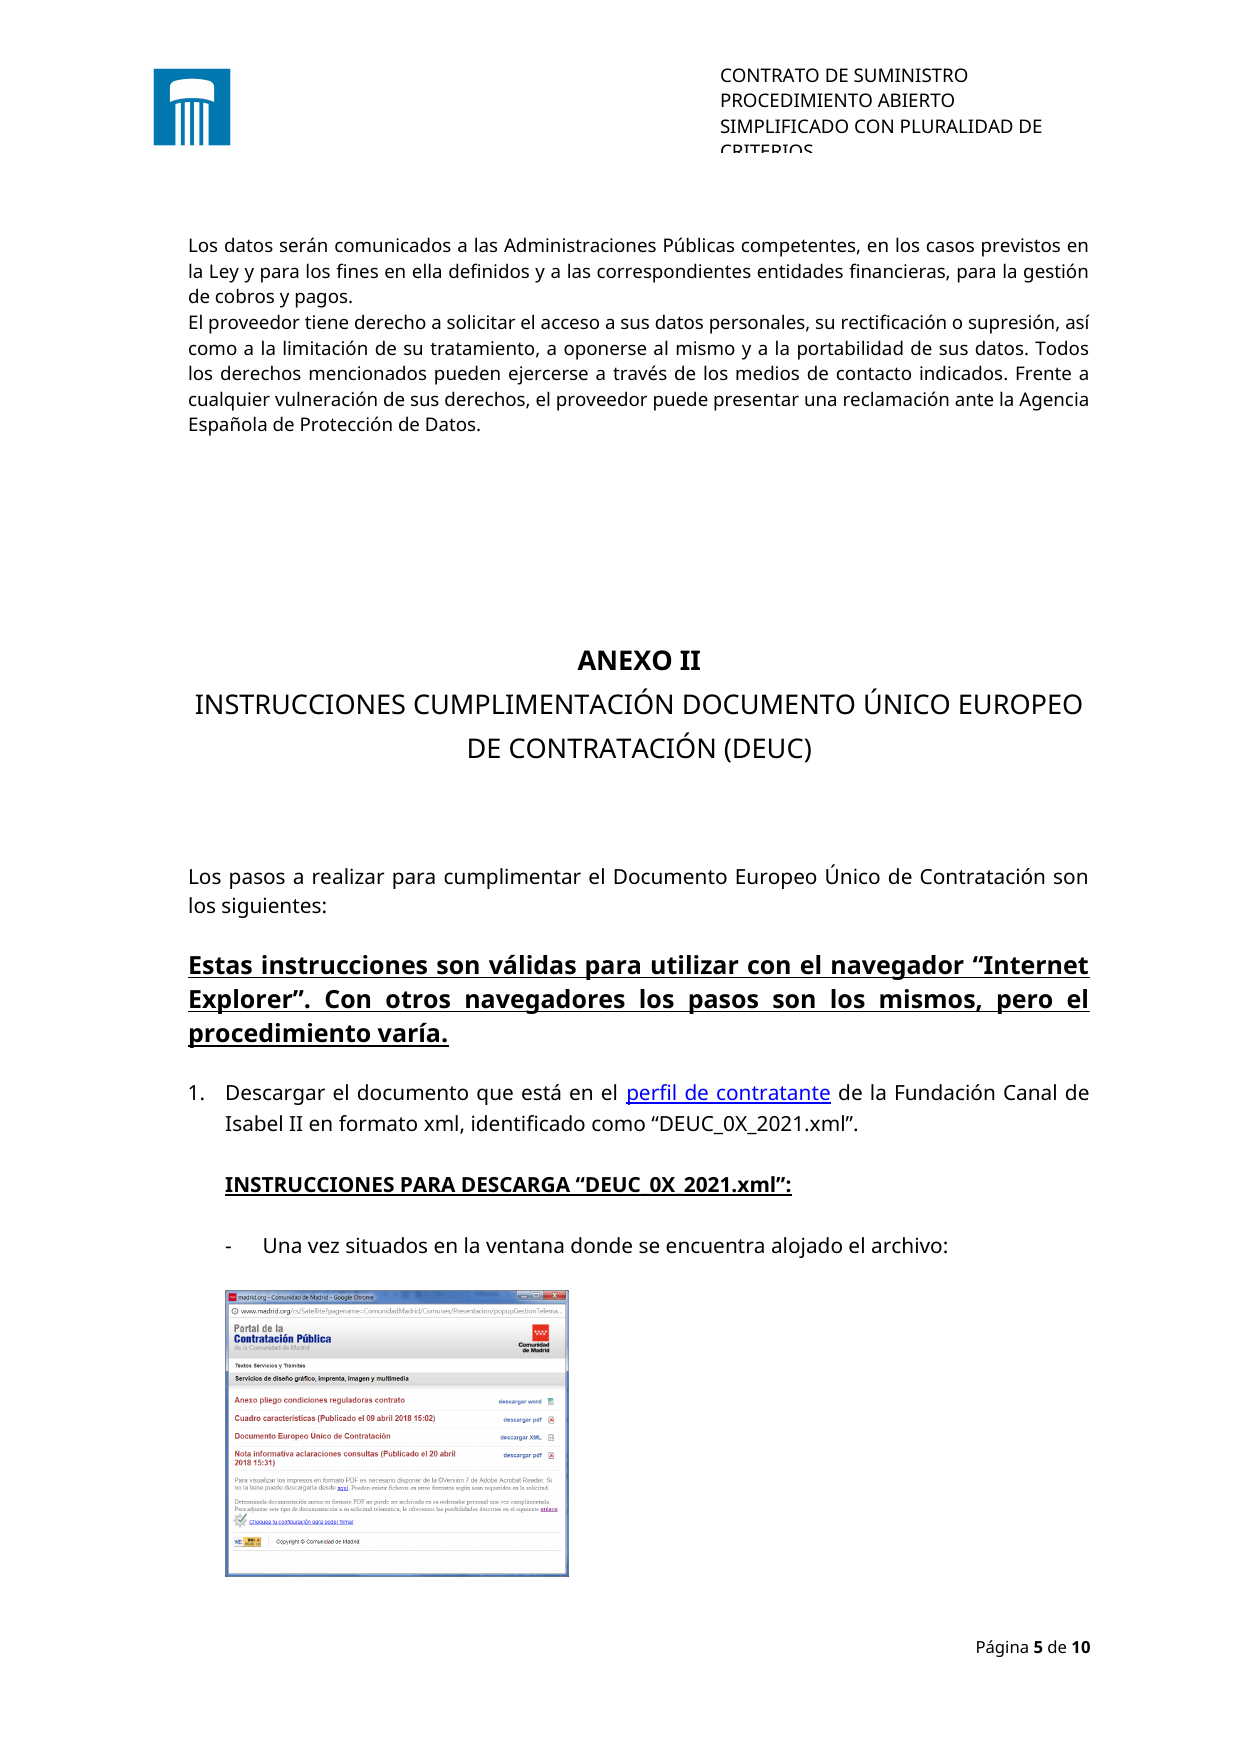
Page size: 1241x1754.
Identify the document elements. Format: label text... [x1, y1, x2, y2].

text Los datos serán comunicados a las Administraciones Públicas competentes, en los casos previstos en la Ley y para los fines en ella definidos y a las correspondientes entidades financieras, para la gestión de cobros y pagos. [188, 233, 1090, 309]
picture [225, 1290, 569, 1577]
picture [150, 65, 234, 149]
text Estas instrucciones son válidas para utilizar con el navegador “Internet Explorer”. Con otros navegadores los pasos son los mismos, pero el procedimiento varía. [188, 978, 1090, 1011]
text Los pasos a realizar para cumplimentar el Documento Europeo Único de Contratación son los siguientes: [188, 862, 1090, 919]
text INSTRUCCIONES CUMPLIMENTACIÓN DOCUMENTO ÚNICO EUROPEO DE CONTRATACIÓN (DEUC) [188, 686, 1090, 767]
text ANEXO II [188, 642, 1090, 678]
list Una vez situados en la ventana donde se encuentra alojado el archivo: [225, 1231, 1090, 1260]
list Descargar el documento que está en el perfil de contratante de la Fundación Canal de Isabel II en formato xml, identificado como “DEUC_0X_2021.xml”. [187, 1078, 1090, 1137]
text El proveedor tiene derecho a solicitar el acceso a sus datos personales, su rectificación o supresión, así como a la limitación de su tratamiento, a oponerse al mismo y a la portabilidad de sus datos. Todos los derechos mencionados pueden ejercerse a través de los medios de contacto indicados. Frente a cualquier vulneración de sus derechos, el proveedor puede presentar una reclamación ante la Agencia Española de Protección de Datos. [188, 309, 1090, 437]
list INSTRUCCIONES PARA DESCARGA “DEUC_0X_2021.xml”: [225, 1170, 1090, 1199]
text Estas instrucciones son válidas para utilizar con el navegador “Internet Explorer”. Con otros navegadores los pasos son los mismos, pero el procedimiento varía. [188, 948, 1090, 977]
text Estas instrucciones son válidas para utilizar con el navegador “Internet Explorer”. Con otros navegadores los pasos son los mismos, pero el procedimiento varía. [188, 1012, 1090, 1050]
